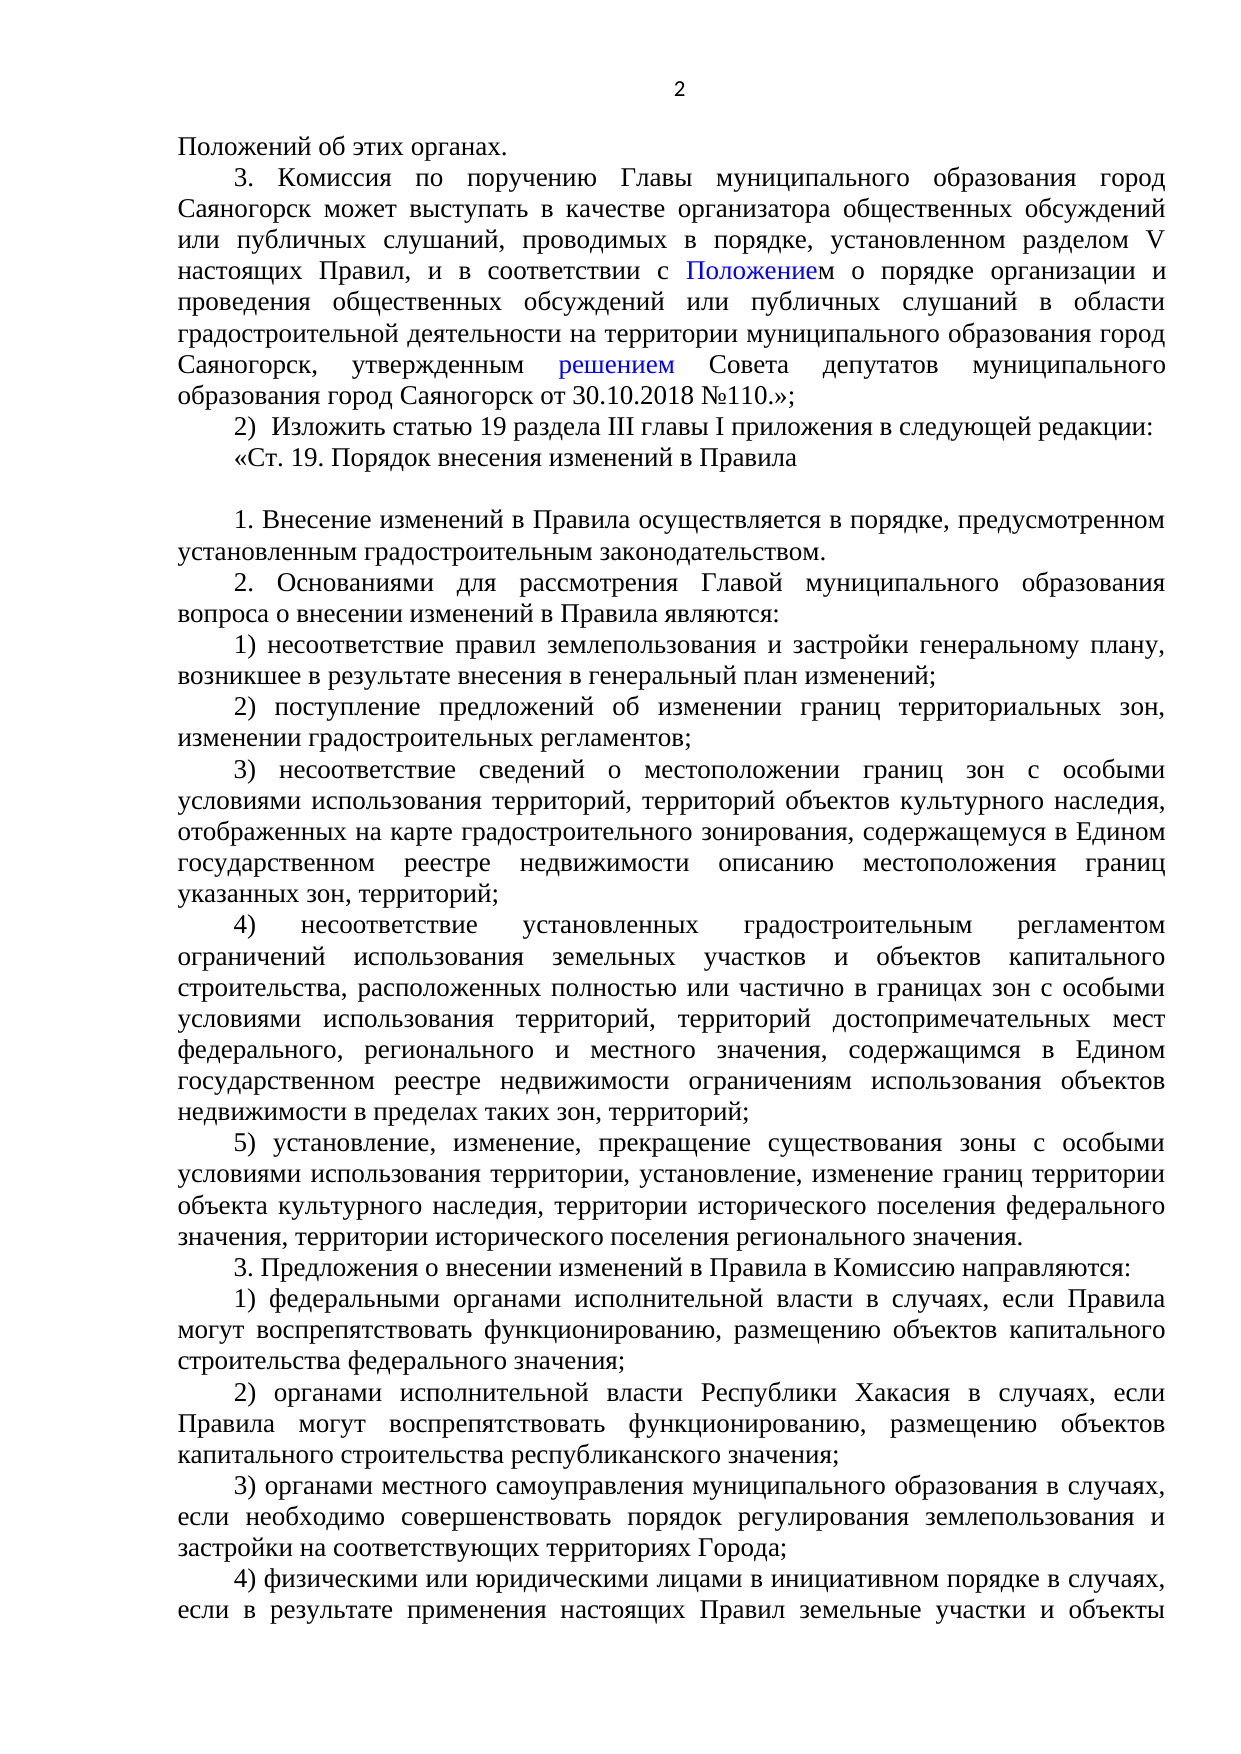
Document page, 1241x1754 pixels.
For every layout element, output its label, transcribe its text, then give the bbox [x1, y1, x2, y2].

text 1. Внесение изменений в Правила осуществляется в порядке, предусмотренном установленным градостроительным законодательством. [177, 503, 1167, 566]
text 4) несоответствие установленных градостроительным регламентом ограничений использования земельных участков и объектов капитального строительства, расположенных полностью или частично в границах зон с особыми условиями использования территорий, территорий достопримечательных мест федерального, регионального и местного значения, содержащимся в Едином государственном реестре недвижимости ограничениям использования объектов недвижимости в пределах таких зон, территорий; [177, 908, 1167, 1126]
text 3) несоответствие сведений о местоположении границ зон с особыми условиями использования территорий, территорий объектов культурного наследия, отображенных на карте градостроительного зонирования, содержащемуся в Едином государственном реестре недвижимости описанию местоположения границ указанных зон, территорий; [177, 753, 1167, 908]
text 2) органами исполнительной власти Республики Хакасия в случаях, если Правила могут воспрепятствовать функционированию, размещению объектов капитального строительства республиканского значения; [177, 1376, 1167, 1469]
text 1) федеральными органами исполнительной власти в случаях, если Правила могут воспрепятствовать функционированию, размещению объектов капитального строительства федерального значения; [177, 1282, 1167, 1376]
text 2. Основаниями для рассмотрения Главой муниципального образования вопроса о внесении изменений в Правила являются: [177, 566, 1167, 628]
text 3) органами местного самоуправления муниципального образования в случаях, если необходимо совершенствовать порядок регулирования землепользования и застройки на соответствующих территориях Города; [177, 1469, 1167, 1562]
text «Ст. 19. Порядок внесения изменений в Правила [177, 441, 1167, 472]
text 3. Комиссия по поручению Главы муниципального образования город Саяногорск может выступать в качестве организатора общественных обсуждений или публичных слушаний, проводимых в порядке, установленном разделом V настоящих Правил, и в соответствии с Положением о порядке организации и проведения общественных обсуждений или публичных слушаний в области градостроительной деятельности на территории муниципального образования город Саяногорск, утвержденным решением Совета депутатов муниципального образования город Саяногорск от 30.10.2018 №110.»; [177, 161, 1167, 410]
text 1) несоответствие правил землепользования и застройки генеральному плану, возникшее в результате внесения в генеральный план изменений; [177, 628, 1167, 690]
text 5) установление, изменение, прекращение существования зоны с особыми условиями использования территории, установление, изменение границ территории объекта культурного наследия, территории исторического поселения федерального значения, территории исторического поселения регионального значения. [177, 1126, 1167, 1251]
list Изложить статью 19 раздела III главы I приложения в следующей редакции: [233, 410, 1167, 441]
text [177, 130, 1167, 161]
text 2) поступление предложений об изменении границ территориальных зон, изменении градостроительных регламентов; [177, 690, 1167, 753]
text 3. Предложения о внесении изменений в Правила в Комиссию направляются: [177, 1251, 1167, 1282]
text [177, 1562, 1167, 1625]
